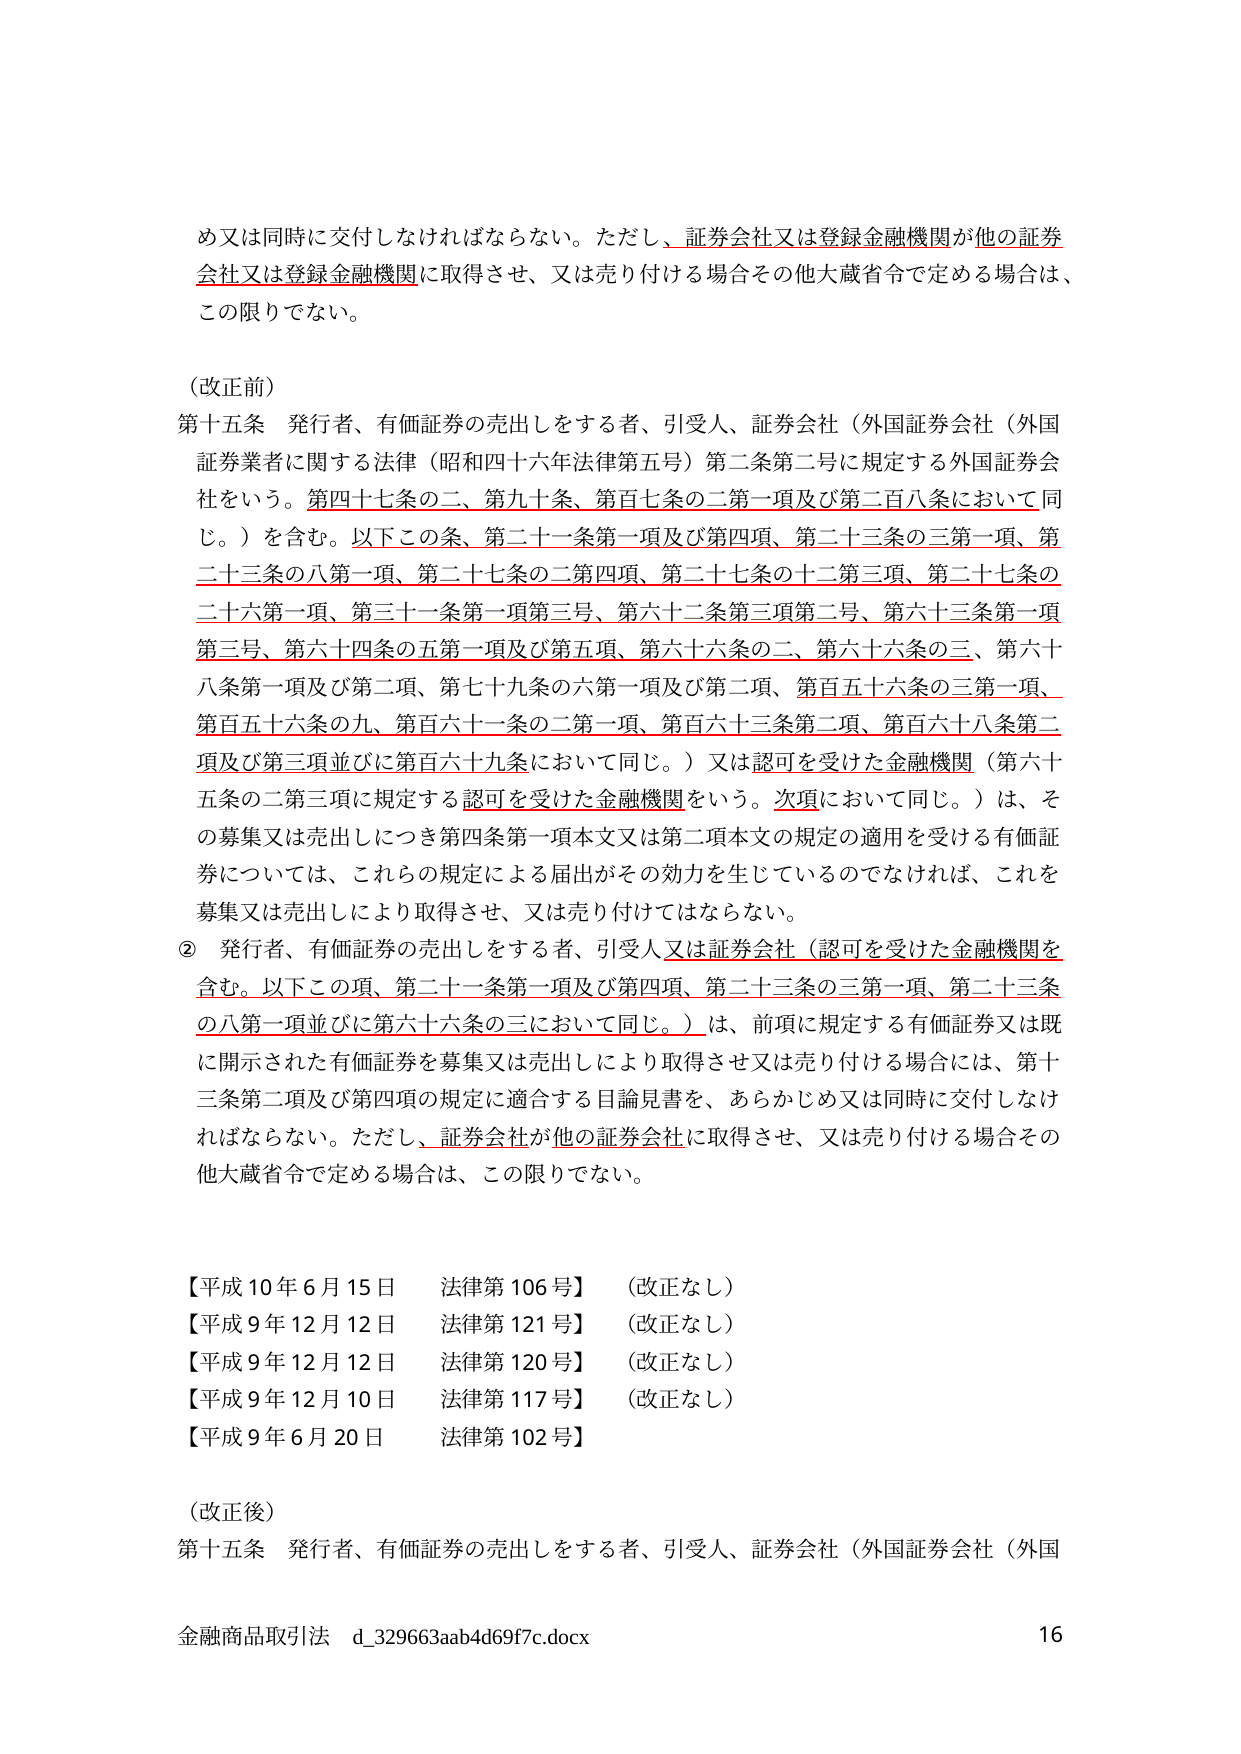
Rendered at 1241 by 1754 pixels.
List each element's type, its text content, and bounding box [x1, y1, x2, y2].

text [177, 217, 1063, 329]
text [177, 1529, 1063, 1567]
text 【平成9年12月12日 法律第121号】 （改正なし） [177, 1304, 1063, 1342]
text 【平成9年6月20日 法律第102号】 [177, 1417, 1063, 1454]
text 【平成9年12月12日 法律第120号】 （改正なし） [177, 1342, 1063, 1379]
text 【平成10年6月15日 法律第106号】 （改正なし） [177, 1267, 1063, 1304]
text （改正後） [177, 1492, 1063, 1529]
text （改正前） [177, 367, 1063, 404]
text 【平成9年12月10日 法律第117号】 （改正なし） [177, 1379, 1063, 1417]
text ② 発行者、有価証券の売出しをする者、引受人又は証券会社（認可を受けた金融機関を含む。以下この項、第二十一条第一項及び第四項、第二十三条の三第一項、第二十三条の八第一項並びに第六十六条の三において同じ。）は、前項に規定する有価証券又は既に開示された有価証券を募集又は売出しにより取得させ又は売り付ける場合には、第十三条第二項及び第四項の規定に適合する目論見書を、あらかじめ又は同時に交付しなければならない。ただし、証券会社が他の証券会社に取得させ、又は売り付ける場合その他大蔵省令で定める場合は、この限りでない。 [177, 929, 1063, 1192]
